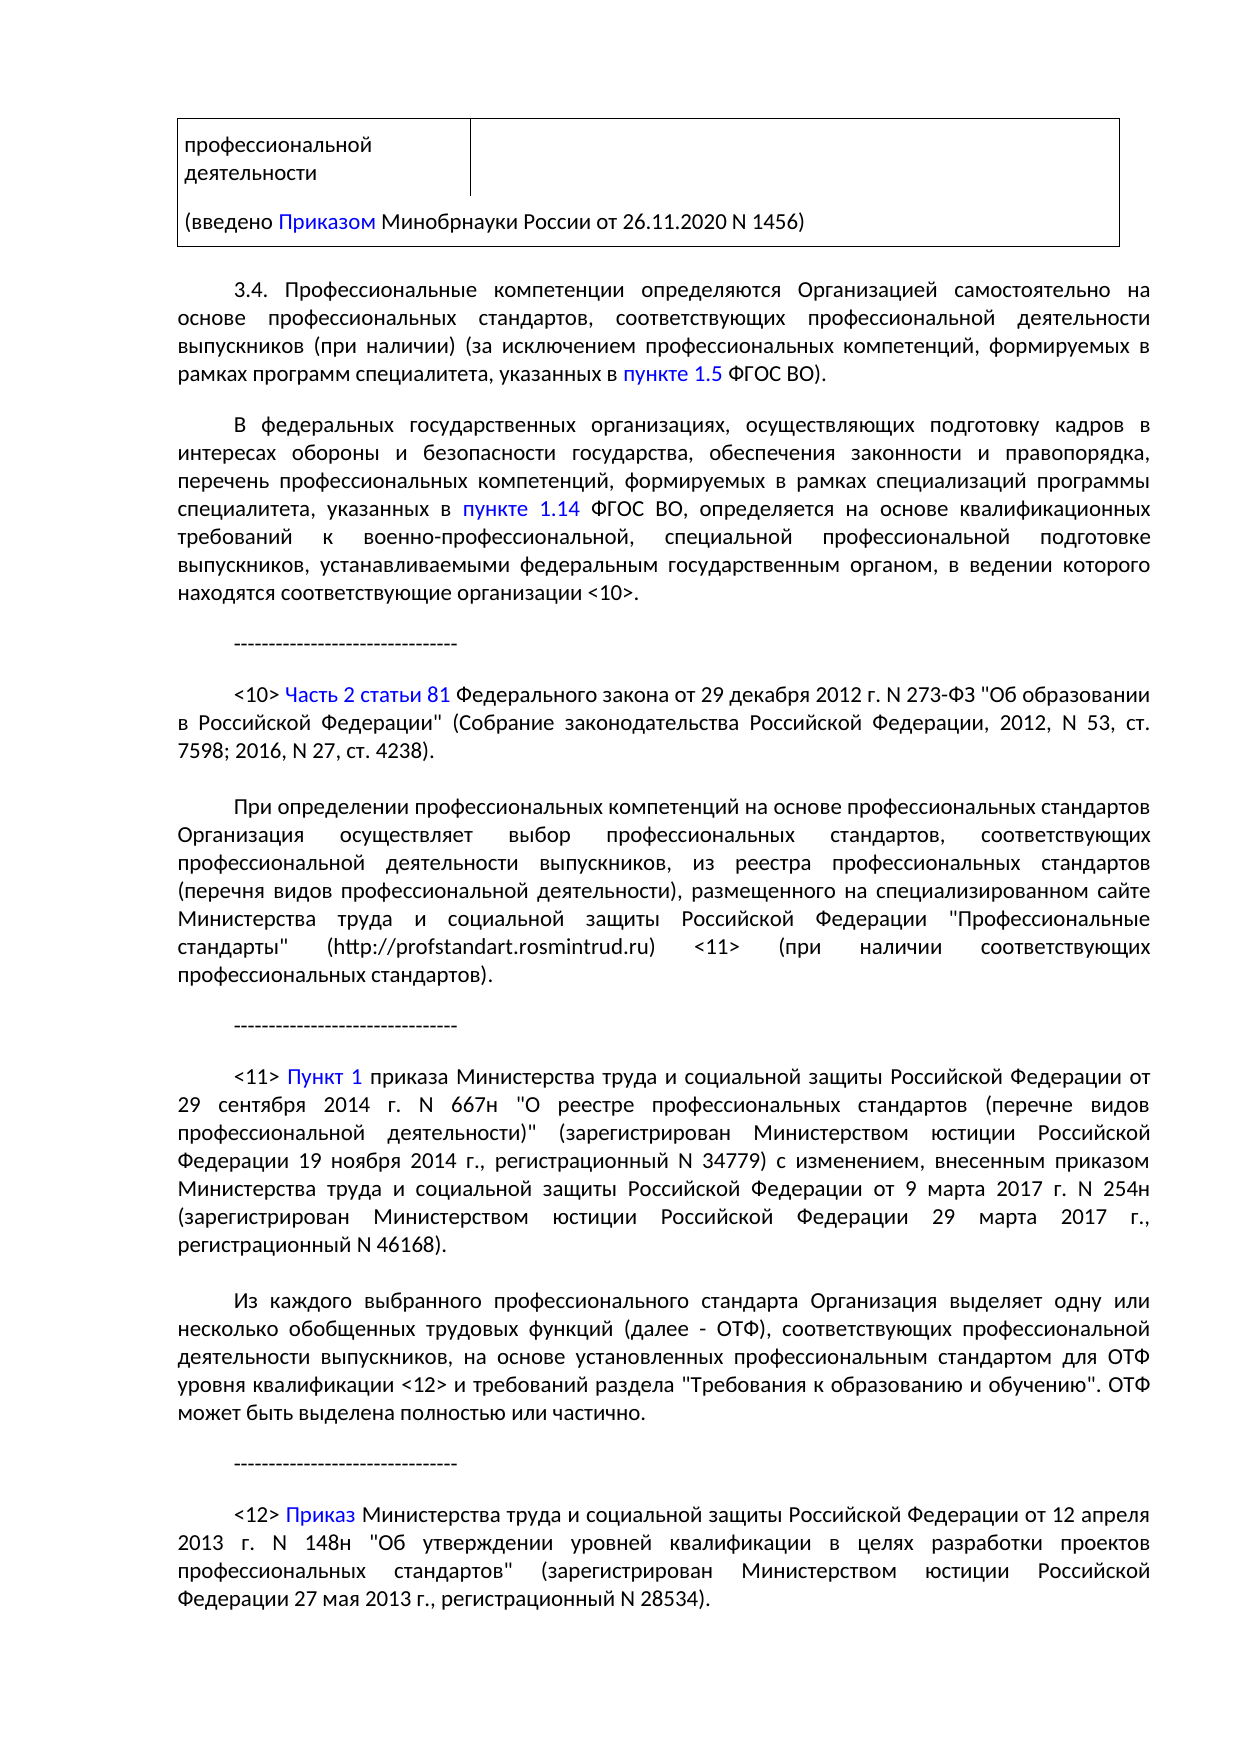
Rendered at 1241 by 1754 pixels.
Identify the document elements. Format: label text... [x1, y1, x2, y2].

text Из каждого выбранного профессионального стандарта Организация выделяет одну или несколько обобщенных трудовых функций (далее - ОТФ), соответствующих профессиональной деятельности выпускников, на основе установленных профессиональным стандартом для ОТФ уровня квалификации <12> и требований раздела "Требования к образованию и обучению". ОТФ может быть выделена полностью или частично. [177, 1286, 1152, 1426]
text <11> Пункт 1 приказа Министерства труда и социальной защиты Российской Федерации от 29 сентября 2014 г. N 667н "О реестре профессиональных стандартов (перечне видов профессиональной деятельности)" (зарегистрирован Министерством юстиции Российской Федерации 19 ноября 2014 г., регистрационный N 34779) с изменением, внесенным приказом Министерства труда и социальной защиты Российской Федерации от 9 марта 2017 г. N 254н (зарегистрирован Министерством юстиции Российской Федерации 29 марта 2017 г., регистрационный N 46168). [177, 1062, 1152, 1258]
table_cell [471, 119, 1119, 196]
text При определении профессиональных компетенций на основе профессиональных стандартов Организация осуществляет выбор профессиональных стандартов, соответствующих профессиональной деятельности выпускников, из реестра профессиональных стандартов (перечня видов профессиональной деятельности), размещенного на специализированном сайте Министерства труда и социальной защиты Российской Федерации "Профессиональные стандарты" (http://profstandart.rosmintrud.ru) <11> (при наличии соответствующих профессиональных стандартов). [177, 792, 1152, 988]
text <12> Приказ Министерства труда и социальной защиты Российской Федерации от 12 апреля 2013 г. N 148н "Об утверждении уровней квалификации в целях разработки проектов профессиональных стандартов" (зарегистрирован Министерством юстиции Российской Федерации 27 мая 2013 г., регистрационный N 28534). [177, 1500, 1152, 1612]
text -------------------------------- [177, 629, 1152, 657]
text -------------------------------- [177, 1449, 1152, 1477]
text -------------------------------- [177, 1011, 1152, 1039]
text В федеральных государственных организациях, осуществляющих подготовку кадров в интересах обороны и безопасности государства, обеспечения законности и правопорядка, перечень профессиональных компетенций, формируемых в рамках специализаций программы специалитета, указанных в пункте 1.14 ФГОС ВО, определяется на основе квалификационных требований к военно-профессиональной, специальной профессиональной подготовке выпускников, устанавливаемыми федеральным государственным органом, в ведении которого находятся соответствующие организации <10>. [177, 410, 1152, 606]
table_cell (введено Приказом Минобрнауки России от 26.11.2020 N 1456) [178, 196, 1119, 246]
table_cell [178, 119, 470, 196]
text <10> Часть 2 статьи 81 Федерального закона от 29 декабря 2012 г. N 273-ФЗ "Об образовании в Российской Федерации" (Собрание законодательства Российской Федерации, 2012, N 53, ст. 7598; 2016, N 27, ст. 4238). [177, 680, 1152, 764]
text 3.4. Профессиональные компетенции определяются Организацией самостоятельно на основе профессиональных стандартов, соответствующих профессиональной деятельности выпускников (при наличии) (за исключением профессиональных компетенций, формируемых в рамках программ специалитета, указанных в пункте 1.5 ФГОС ВО). [177, 275, 1152, 387]
